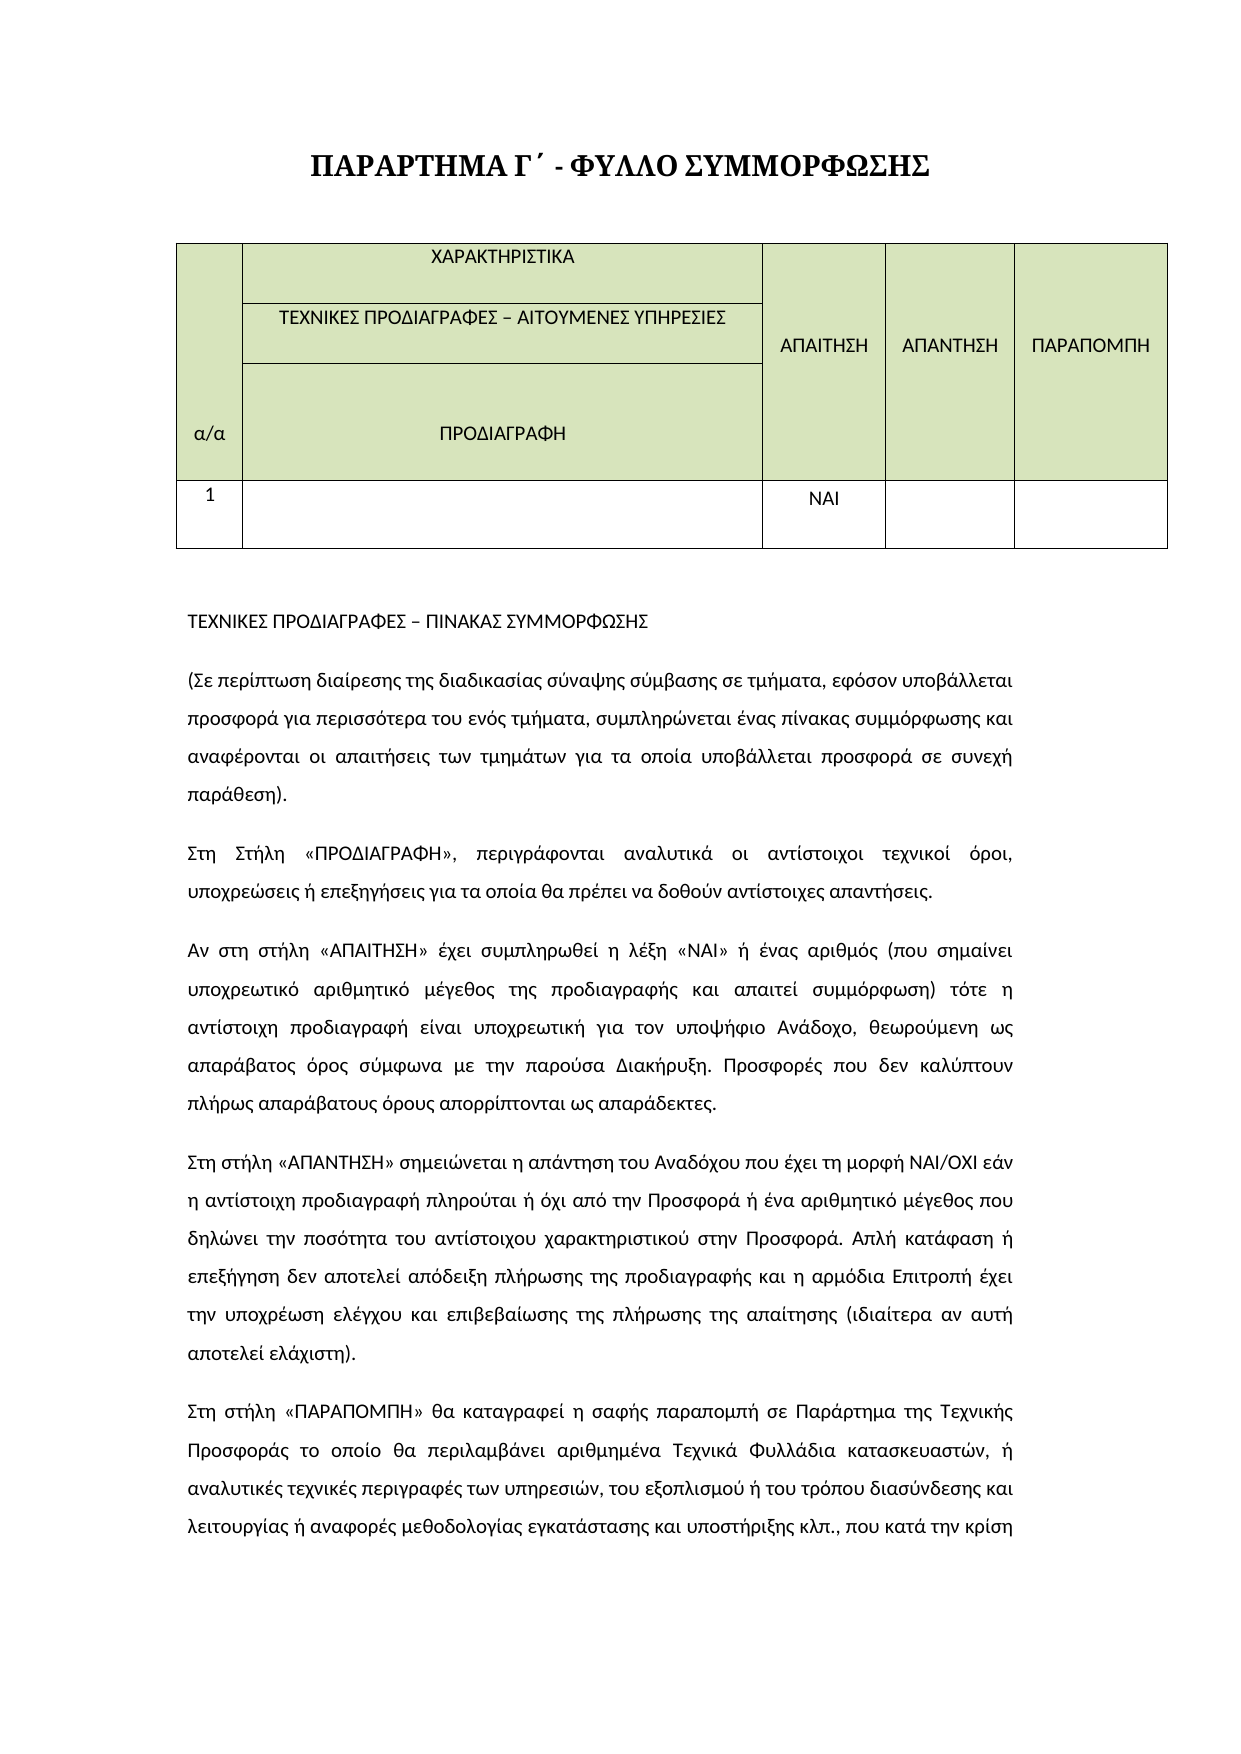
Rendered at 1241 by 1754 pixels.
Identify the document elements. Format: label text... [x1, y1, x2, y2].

table_header α/α [177, 244, 242, 480]
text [187, 1399, 1014, 1538]
table_cell ΤΕΧΝΙΚΕΣ ΠΡΟΔΙΑΓΡΑΦΕΣ – ΑΙΤΟΥΜΕΝΕΣ ΥΠΗΡΕΣΙΕΣ [243, 304, 762, 363]
table_header ΧΑΡΑΚΤΗΡΙΣΤΙΚΑ [243, 244, 762, 303]
text ΤΕΧΝΙΚΕΣ ΠΡΟΔΙΑΓΡΑΦΕΣ – ΠΙΝΑΚΑΣ ΣΥΜΜΟΡΦΩΣΗΣ [187, 608, 1014, 634]
table_header ΑΠΑΝΤΗΣΗ [886, 244, 1014, 480]
text (Σε περίπτωση διαίρεσης της διαδικασίας σύναψης σύμβασης σε τμήματα, εφόσον υποβάλλεται προσφορά για περισσότερα του ενός τμήματα, συμπληρώνεται ένας πίνακας συμμόρφωσης και αναφέρονται οι απαιτήσεις των τμημάτων για τα οποία υποβάλλεται προσφορά σε συνεχή παράθεση). [187, 667, 1014, 807]
table_header ΠΑΡΑΠΟΜΠΗ [1015, 244, 1167, 480]
text Στη Στήλη «ΠΡΟΔΙΑΓΡΑΦΗ», περιγράφονται αναλυτικά οι αντίστοιχοι τεχνικοί όροι, υποχρεώσεις ή επεξηγήσεις για τα οποία θα πρέπει να δοθούν αντίστοιχες απαντήσεις. [187, 841, 1014, 904]
subtitle ΠΑΡΑΡΤΗΜΑ Γ΄ - ΦΥΛΛΟ ΣΥΜΜΟΡΦΩΣΗΣ [187, 150, 1053, 183]
text Στη στήλη «ΑΠΑΝΤΗΣΗ» σημειώνεται η απάντηση του Αναδόχου που έχει τη μορφή ΝΑΙ/ΟΧΙ εάν η αντίστοιχη προδιαγραφή πληρούται ή όχι από την Προσφορά ή ένα αριθμητικό μέγεθος που δηλώνει την ποσότητα του αντίστοιχου χαρακτηριστικού στην Προσφορά. Απλή κατάφαση ή επεξήγηση δεν αποτελεί απόδειξη πλήρωσης της προδιαγραφής και η αρμόδια Επιτροπή έχει την υποχρέωση ελέγχου και επιβεβαίωσης της πλήρωσης της απαίτησης (ιδιαίτερα αν αυτή αποτελεί ελάχιστη). [187, 1149, 1014, 1365]
table_cell ΠΡΟΔΙΑΓΡΑΦΗ [243, 364, 762, 480]
table_cell [1015, 481, 1167, 548]
text Αν στη στήλη «ΑΠΑΙΤΗΣΗ» έχει συμπληρωθεί η λέξη «ΝΑΙ» ή ένας αριθμός (που σημαίνει υποχρεωτικό αριθμητικό μέγεθος της προδιαγραφής και απαιτεί συμμόρφωση) τότε η αντίστοιχη προδιαγραφή είναι υποχρεωτική για τον υποψήφιο Ανάδοχο, θεωρούμενη ως απαράβατος όρος σύμφωνα με την παρούσα Διακήρυξη. Προσφορές που δεν καλύπτουν πλήρως απαράβατους όρους απορρίπτονται ως απαράδεκτες. [187, 938, 1014, 1116]
table_cell ΝΑΙ [763, 481, 885, 548]
table_cell 1 [177, 481, 242, 548]
table_header ΑΠΑΙΤΗΣΗ [763, 244, 885, 480]
table_cell [886, 481, 1014, 548]
table_cell [243, 481, 762, 548]
